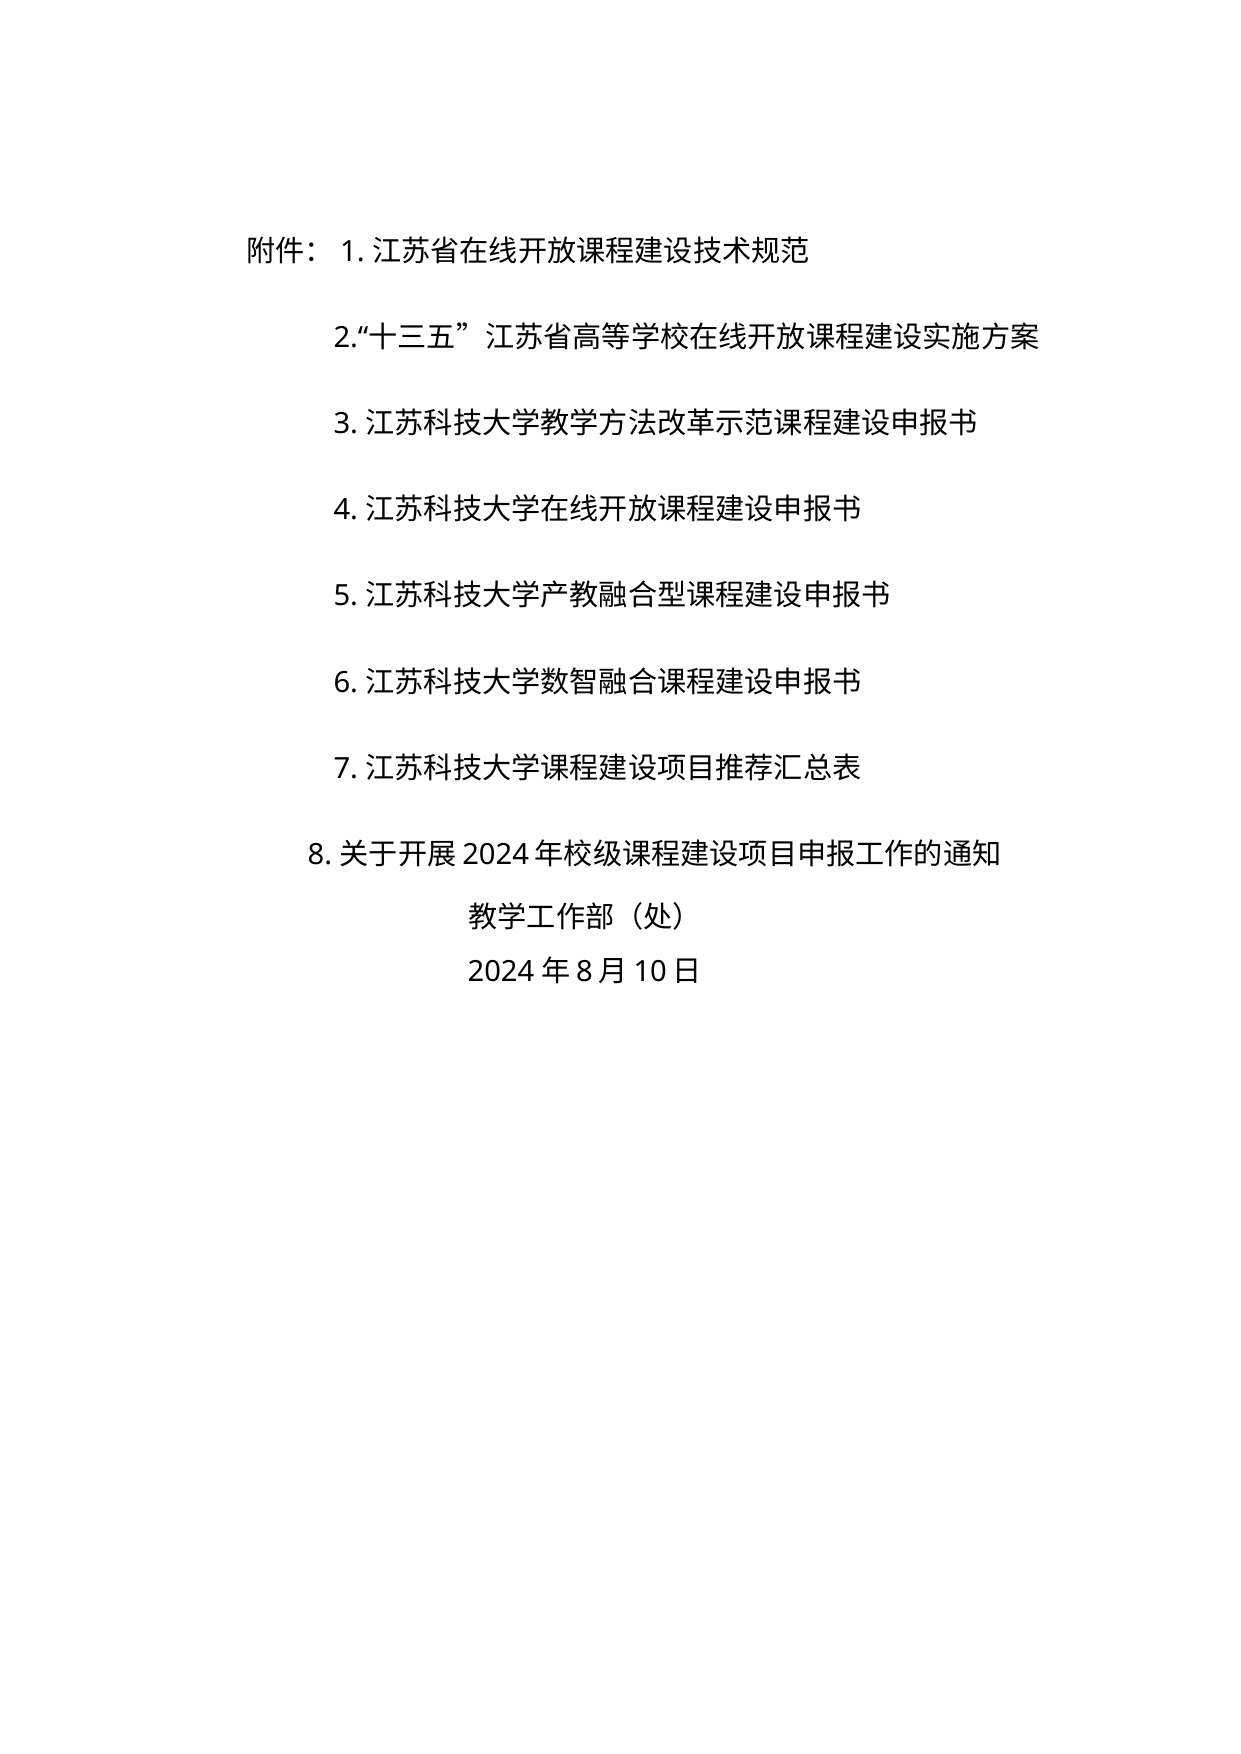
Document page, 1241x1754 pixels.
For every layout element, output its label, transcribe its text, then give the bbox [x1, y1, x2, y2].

text 2.“十三五”江苏省高等学校在线开放课程建设实施方案 [187, 302, 1053, 367]
text 6. 江苏科技大学数智融合课程建设申报书 [187, 647, 1053, 712]
text 附件： 1. 江苏省在线开放课程建设技术规范 [187, 216, 1053, 281]
text 4. 江苏科技大学在线开放课程建设申报书 [187, 474, 1053, 539]
text 8. 关于开展2024年校级课程建设项目申报工作的通知 [187, 819, 1053, 884]
text 3. 江苏科技大学教学方法改革示范课程建设申报书 [187, 388, 1053, 453]
text 7. 江苏科技大学课程建设项目推荐汇总表 [187, 733, 1053, 798]
text 5. 江苏科技大学产教融合型课程建设申报书 [187, 561, 1053, 626]
text 教学工作部（处） [187, 884, 1053, 938]
text 2024年8月10日 [187, 938, 1053, 992]
